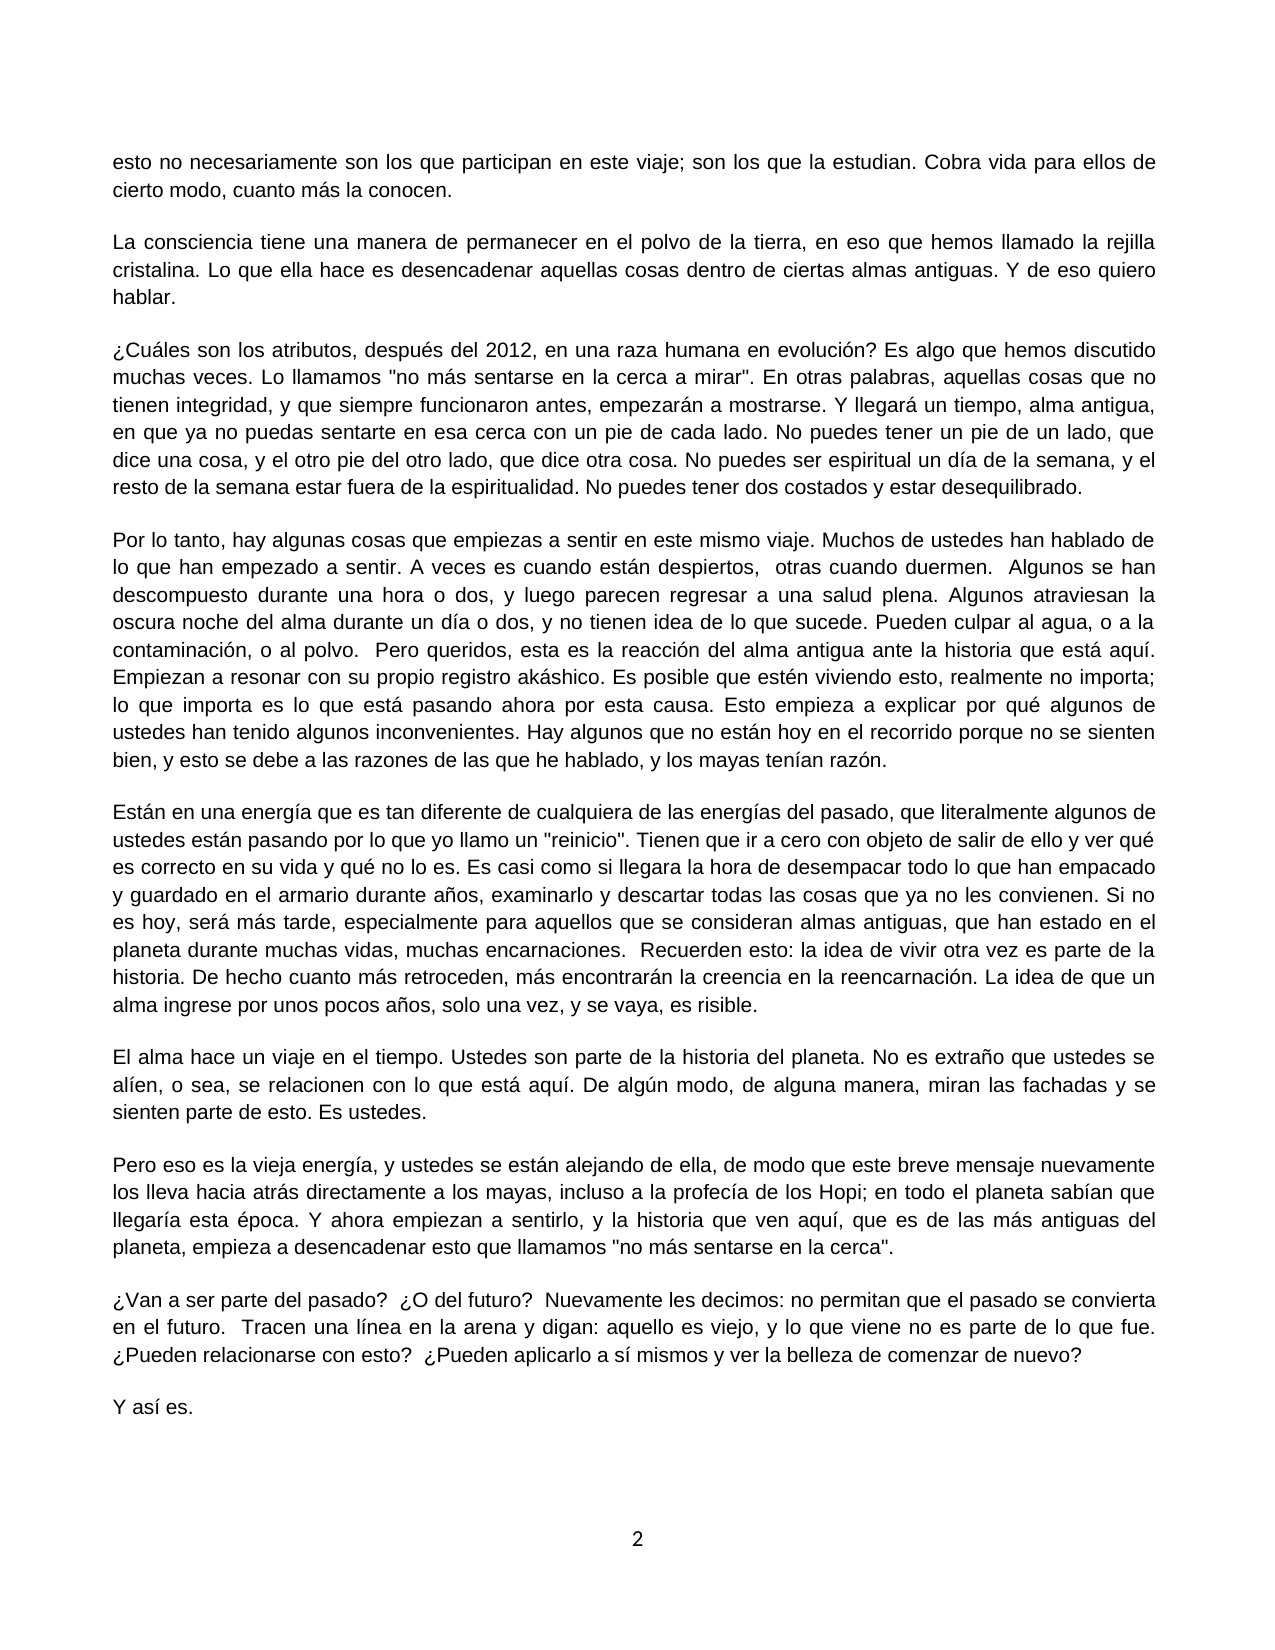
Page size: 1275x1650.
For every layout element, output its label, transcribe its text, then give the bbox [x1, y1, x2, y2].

text Pero eso es la vieja energía, y ustedes se están alejando de ella, de modo que este breve mensaje nuevamente los lleva hacia atrás directamente a los mayas, incluso a la profecía de los Hopi; en todo el planeta sabían que llegaría esta época. Y ahora empiezan a sentirlo, y la historia que ven aquí, que es de las más antiguas del planeta, empieza a desencadenar esto que llamamos "no más sentarse en la cerca". [112, 1152, 1157, 1259]
text La consciencia tiene una manera de permanecer en el polvo de la tierra, en eso que hemos llamado la rejilla cristalina. Lo que ella hace es desencadenar aquellas cosas dentro de ciertas almas antiguas. Y de eso quiero hablar. [112, 230, 1157, 309]
text Están en una energía que es tan diferente de cualquiera de las energías del pasado, que literalmente algunos de ustedes están pasando por lo que yo llamo un "reinicio". Tienen que ir a cero con objeto de salir de ello y ver qué es correcto en su vida y qué no lo es. Es casi como si llegara la hora de desempacar todo lo que han empacado y guardado en el armario durante años, examinarlo y descartar todas las cosas que ya no les convienen. Si no es hoy, será más tarde, especialmente para aquellos que se consideran almas antiguas, que han estado en el planeta durante muchas vidas, muchas encarnaciones. Recuerden esto: la idea de vivir otra vez es parte de la historia. De hecho cuanto más retroceden, más encontrarán la creencia en la reencarnación. La idea de que un alma ingrese por unos pocos años, solo una vez, y se vaya, es risible. [112, 800, 1157, 1016]
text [112, 150, 1157, 201]
text Por lo tanto, hay algunas cosas que empiezas a sentir en este mismo viaje. Muchos de ustedes han hablado de lo que han empezado a sentir. A veces es cuando están despiertos, otras cuando duermen. Algunos se han descompuesto durante una hora o dos, y luego parecen regresar a una salud plena. Algunos atraviesan la oscura noche del alma durante un día o dos, y no tienen idea de lo que sucede. Pueden culpar al agua, o a la contaminación, o al polvo. Pero queridos, esta es la reacción del alma antigua ante la historia que está aquí. Empiezan a resonar con su propio registro akáshico. Es posible que estén viviendo esto, realmente no importa; lo que importa es lo que está pasando ahora por esta causa. Esto empieza a explicar por qué algunos de ustedes han tenido algunos inconvenientes. Hay algunos que no están hoy en el recorrido porque no se sienten bien, y esto se debe a las razones de las que he hablado, y los mayas tenían razón. [112, 527, 1157, 771]
text Y así es. [112, 1395, 1162, 1419]
text ¿Van a ser parte del pasado? ¿O del futuro? Nuevamente les decimos: no permitan que el pasado se convierta en el futuro. Tracen una línea en la arena y digan: aquello es viejo, y lo que viene no es parte de lo que fue. ¿Pueden relacionarse con esto? ¿Pueden aplicarlo a sí mismos y ver la belleza de comenzar de nuevo? [112, 1287, 1157, 1366]
text El alma hace un viaje en el tiempo. Ustedes son parte de la historia del planeta. No es extraño que ustedes se alíen, o sea, se relacionen con lo que está aquí. De algún modo, de alguna manera, miran las fachadas y se sienten parte de esto. Es ustedes. [112, 1045, 1157, 1124]
text ¿Cuáles son los atributos, después del 2012, en una raza humana en evolución? Es algo que hemos discutido muchas veces. Lo llamamos "no más sentarse en la cerca a mirar". En otras palabras, aquellas cosas que no tienen integridad, y que siempre funcionaron antes, empezarán a mostrarse. Y llegará un tiempo, alma antigua, en que ya no puedas sentarte en esa cerca con un pie de cada lado. No puedes tener un pie de un lado, que dice una cosa, y el otro pie del otro lado, que dice otra cosa. No puedes ser espiritual un día de la semana, y el resto de la semana estar fuera de la espiritualidad. No puedes tener dos costados y estar desequilibrado. [112, 337, 1157, 499]
